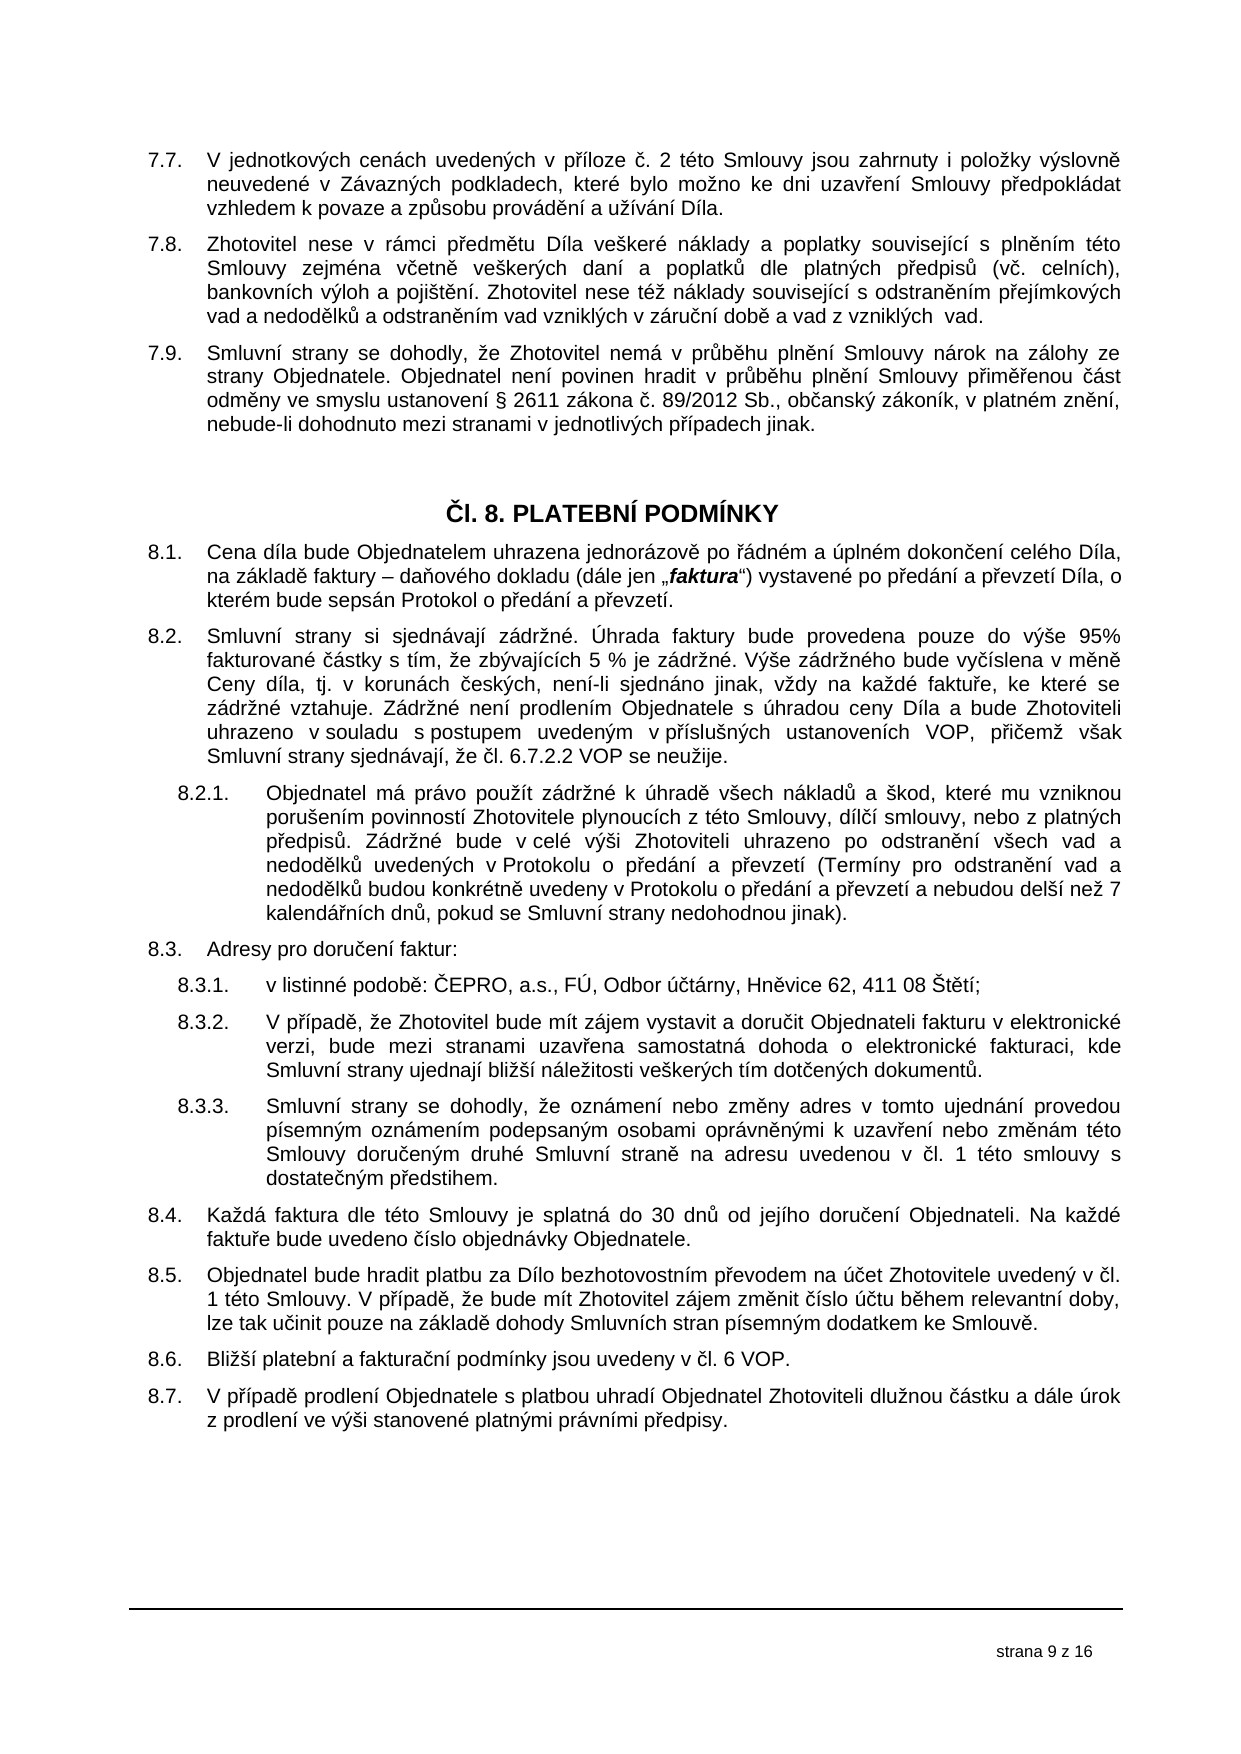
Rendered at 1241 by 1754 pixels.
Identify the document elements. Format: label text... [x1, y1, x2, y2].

text Objednatel bude hradit platbu za Dílo bezhotovostním převodem na účet Zhotovitele uvedený v čl. 1 této Smlouvy. V případě, že bude mít Zhotovitel zájem změnit číslo účtu během relevantní doby, lze tak učinit pouze na základě dohody Smluvních stran písemným dodatkem ke Smlouvě. [148, 1263, 1122, 1335]
text Smluvní strany se dohodly, že oznámení nebo změny adres v tomto ujednání provedou písemným oznámením podepsaným osobami oprávněnými k uzavření nebo změnám této Smlouvy doručeným druhé Smluvní straně na adresu uvedenou v čl. 1 této smlouvy s dostatečným předstihem. [177, 1094, 1122, 1190]
text v listinné podobě: ČEPRO, a.s., FÚ, Odbor účtárny, Hněvice 62, 411 08 Štětí; [177, 973, 1122, 997]
text Zhotovitel nese v rámci předmětu Díla veškeré náklady a poplatky související s plněním této Smlouvy zejména včetně veškerých daní a poplatků dle platných předpisů (vč. celních), bankovních výloh a pojištění. Zhotovitel nese též náklady související s odstraněním přejímkových vad a nedodělků a odstraněním vad vzniklých v záruční době a vad z vzniklých vad. [148, 232, 1122, 328]
text V jednotkových cenách uvedených v příloze č. 2 této Smlouvy jsou zahrnuty i položky výslovně neuvedené v Závazných podkladech, které bylo možno ke dni uzavření Smlouvy předpokládat vzhledem k povaze a způsobu provádění a užívání Díla. [148, 148, 1122, 219]
text V případě prodlení Objednatele s platbou uhradí Objednatel Zhotoviteli dlužnou částku a dále úrok z prodlení ve výši stanovené platnými právními předpisy. [148, 1384, 1122, 1432]
text Smluvní strany si sjednávají zádržné. Úhrada faktury bude provedena pouze do výše 95% fakturované částky s tím, že zbývajících 5 % je zádržné. Výše zádržného bude vyčíslena v měně Ceny díla, tj. v korunách českých, není-li sjednáno jinak, vždy na každé faktuře, ke které se zádržné vztahuje. Zádržné není prodlením Objednatele s úhradou ceny Díla a bude Zhotoviteli uhrazeno v souladu s postupem uvedeným v příslušných ustanoveních VOP, přičemž však Smluvní strany sjednávají, že čl. 6.7.2.2 VOP se neužije. [148, 624, 1122, 768]
text V případě, že Zhotovitel bude mít zájem vystavit a doručit Objednateli fakturu v elektronické verzi, bude mezi stranami uzavřena samostatná dohoda o elektronické fakturaci, kde Smluvní strany ujednají bližší náležitosti veškerých tím dotčených dokumentů. [177, 1010, 1122, 1082]
list Adresy pro doručení faktur: [148, 937, 1122, 961]
text Objednatel má právo použít zádržné k úhradě všech nákladů a škod, které mu vzniknou porušením povinností Zhotovitele plynoucích z této Smlouvy, dílčí smlouvy, nebo z platných předpisů. Zádržné bude v celé výši Zhotoviteli uhrazeno po odstranění všech vad a nedodělků uvedených v Protokolu o předání a převzetí (Termíny pro odstranění vad a nedodělků budou konkrétně uvedeny v Protokolu o předání a převzetí a nebudou delší než 7 kalendářních dnů, pokud se Smluvní strany nedohodnou jinak). [177, 781, 1122, 924]
text Smluvní strany se dohodly, že Zhotovitel nemá v průběhu plnění Smlouvy nárok na zálohy ze strany Objednatele. Objednatel není povinen hradit v průběhu plnění Smlouvy přiměřenou část odměny ve smyslu ustanovení § 2611 zákona č. 89/2012 Sb., občanský zákoník, v platném znění, nebude-li dohodnuto mezi stranami v jednotlivých případech jinak. [148, 340, 1122, 436]
text PLATEBNÍ PODMÍNKY [102, 499, 1122, 527]
text Cena díla bude Objednatelem uhrazena jednorázově po řádném a úplném dokončení celého Díla, na základě faktury – daňového dokladu (dále jen „faktura“) vystavené po předání a převzetí Díla, o kterém bude sepsán Protokol o předání a převzetí. [148, 540, 1122, 612]
text Bližší platební a fakturační podmínky jsou uvedeny v čl. 6 VOP. [148, 1347, 1122, 1371]
text Každá faktura dle této Smlouvy je splatná do 30 dnů od jejího doručení Objednateli. Na každé faktuře bude uvedeno číslo objednávky Objednatele. [148, 1202, 1122, 1250]
